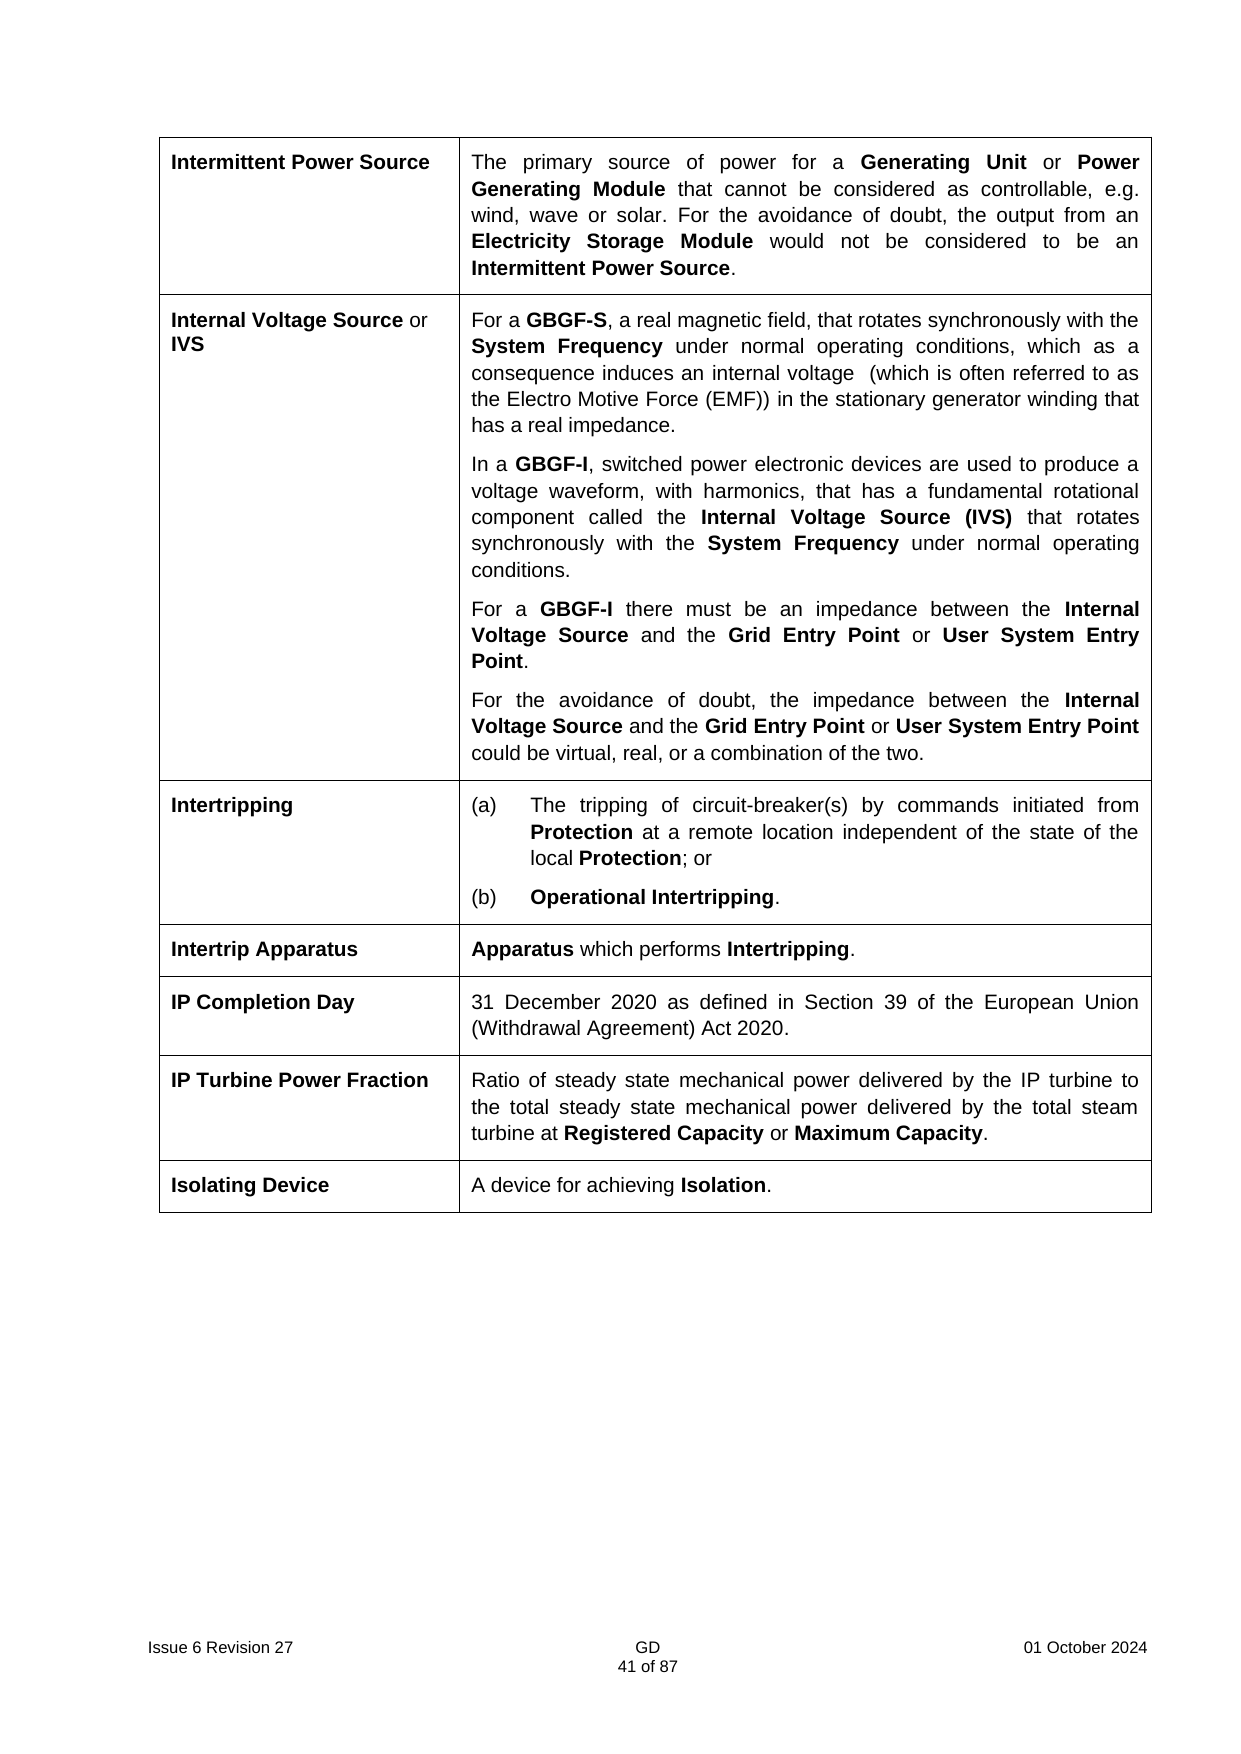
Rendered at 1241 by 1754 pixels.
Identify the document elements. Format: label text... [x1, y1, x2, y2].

table_cell For a GBGF-S, a real magnetic field, that rotates synchronously with the System Frequency under normal operating conditions, which as a consequence induces an internal voltage (which is often referred to as the Electro Motive Force (EMF)) in the stationary generator winding that has a real impedance. In a GBGF-I, switched power electronic devices are used to produce a voltage waveform, with harmonics, that has a fundamental rotational component called the Internal Voltage Source (IVS) that rotates synchronously with the System Frequency under normal operating conditions. For a GBGF-I there must be an impedance between the Internal Voltage Source and the Grid Entry Point or User System Entry Point. For the avoidance of doubt, the impedance between the Internal Voltage Source and the Grid Entry Point or User System Entry Point could be virtual, real, or a combination of the two. [460, 295, 1151, 779]
table_cell A device for achieving Isolation. [460, 1161, 1151, 1212]
table_cell Apparatus which performs Intertripping. [460, 925, 1151, 976]
table_cell IP Turbine Power Fraction [160, 1056, 459, 1160]
table_cell 31 December 2020 as defined in Section 39 of the European Union (Withdrawal Agreement) Act 2020. [460, 977, 1151, 1055]
table_cell Intermittent Power Source [160, 138, 459, 294]
table_cell The primary source of power for a Generating Unit or Power Generating Module that cannot be considered as controllable, e.g. wind, wave or solar. For the avoidance of doubt, the output from an Electricity Storage Module would not be considered to be an Intermittent Power Source. [460, 138, 1151, 294]
table_cell Internal Voltage Source or IVS [160, 295, 459, 779]
table_cell Ratio of steady state mechanical power delivered by the IP turbine to the total steady state mechanical power delivered by the total steam turbine at Registered Capacity or Maximum Capacity. [460, 1056, 1151, 1160]
table_cell Intertrip Apparatus [160, 925, 459, 976]
table_cell Intertripping [160, 781, 459, 923]
table_cell IP Completion Day [160, 977, 459, 1055]
table_cell (a) The tripping of circuit-breaker(s) by commands initiated from Protection at a remote location independent of the state of the local Protection; or (b) Operational Intertripping. [460, 781, 1151, 923]
table_cell Isolating Device [160, 1161, 459, 1212]
